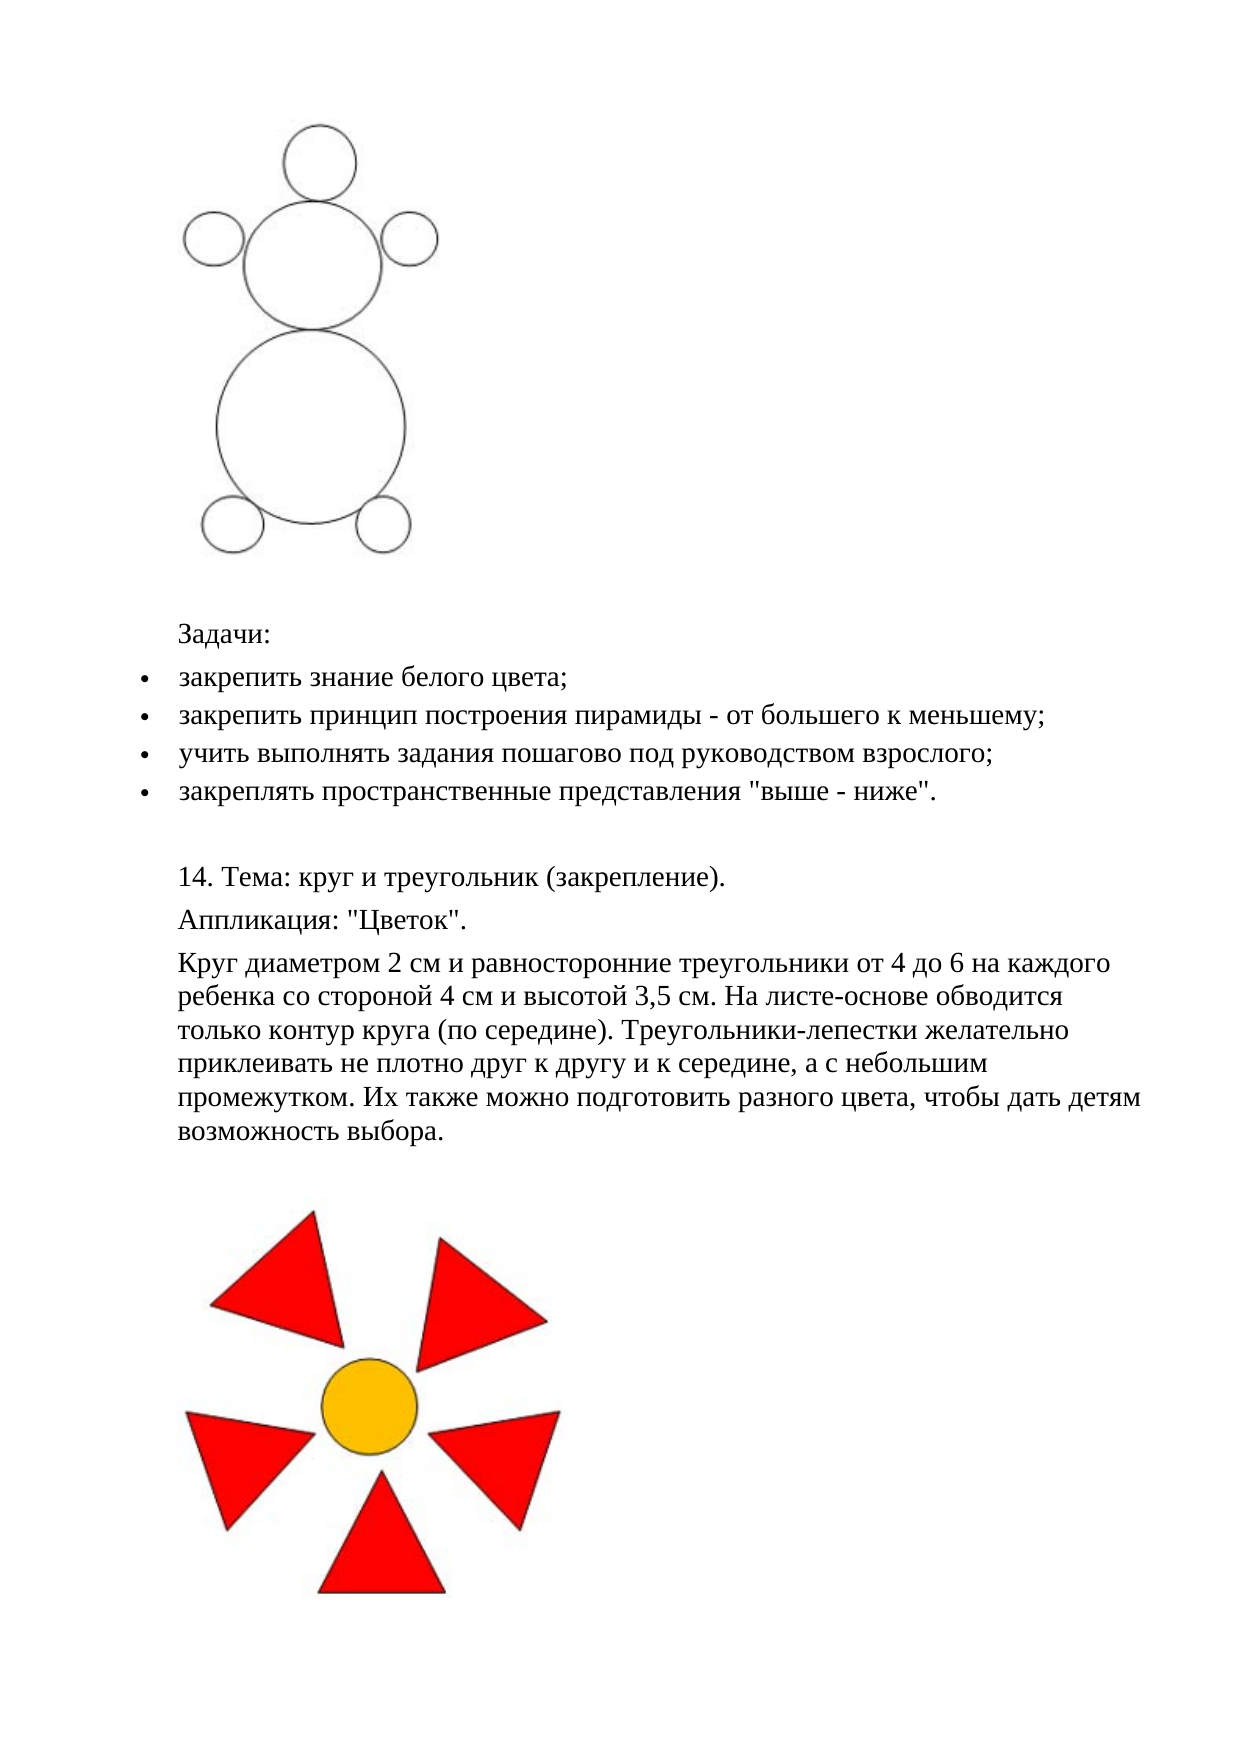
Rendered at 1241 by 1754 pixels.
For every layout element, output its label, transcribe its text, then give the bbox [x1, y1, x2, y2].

picture [177, 118, 443, 564]
text 14. Тема: круг и треугольник (закрепление). [177, 859, 1152, 893]
text Задачи: [177, 616, 1152, 649]
list учить выполнять задания пошагово под руководством взрослого; [141, 735, 1152, 769]
list закрепить принцип построения пирамиды - от большего к меньшему; [141, 697, 1152, 730]
picture [177, 1198, 568, 1630]
list закрепить знание белого цвета; [141, 659, 1152, 692]
list закреплять пространственные представления "выше - ниже". [141, 773, 1152, 807]
text Аппликация: "Цветок". [177, 902, 1152, 936]
text Круг диаметром 2 см и равносторонние треугольники от 4 до 6 на каждого ребенка со стороной 4 см и высотой 3,5 см. На листе-основе обводится только контур круга (по середине). Треугольники-лепестки желательно приклеивать не плотно друг к другу и к середине, а с небольшим промежутком. Их также можно подготовить разного цвета, чтобы дать детям возможность выбора. [177, 945, 1152, 1146]
